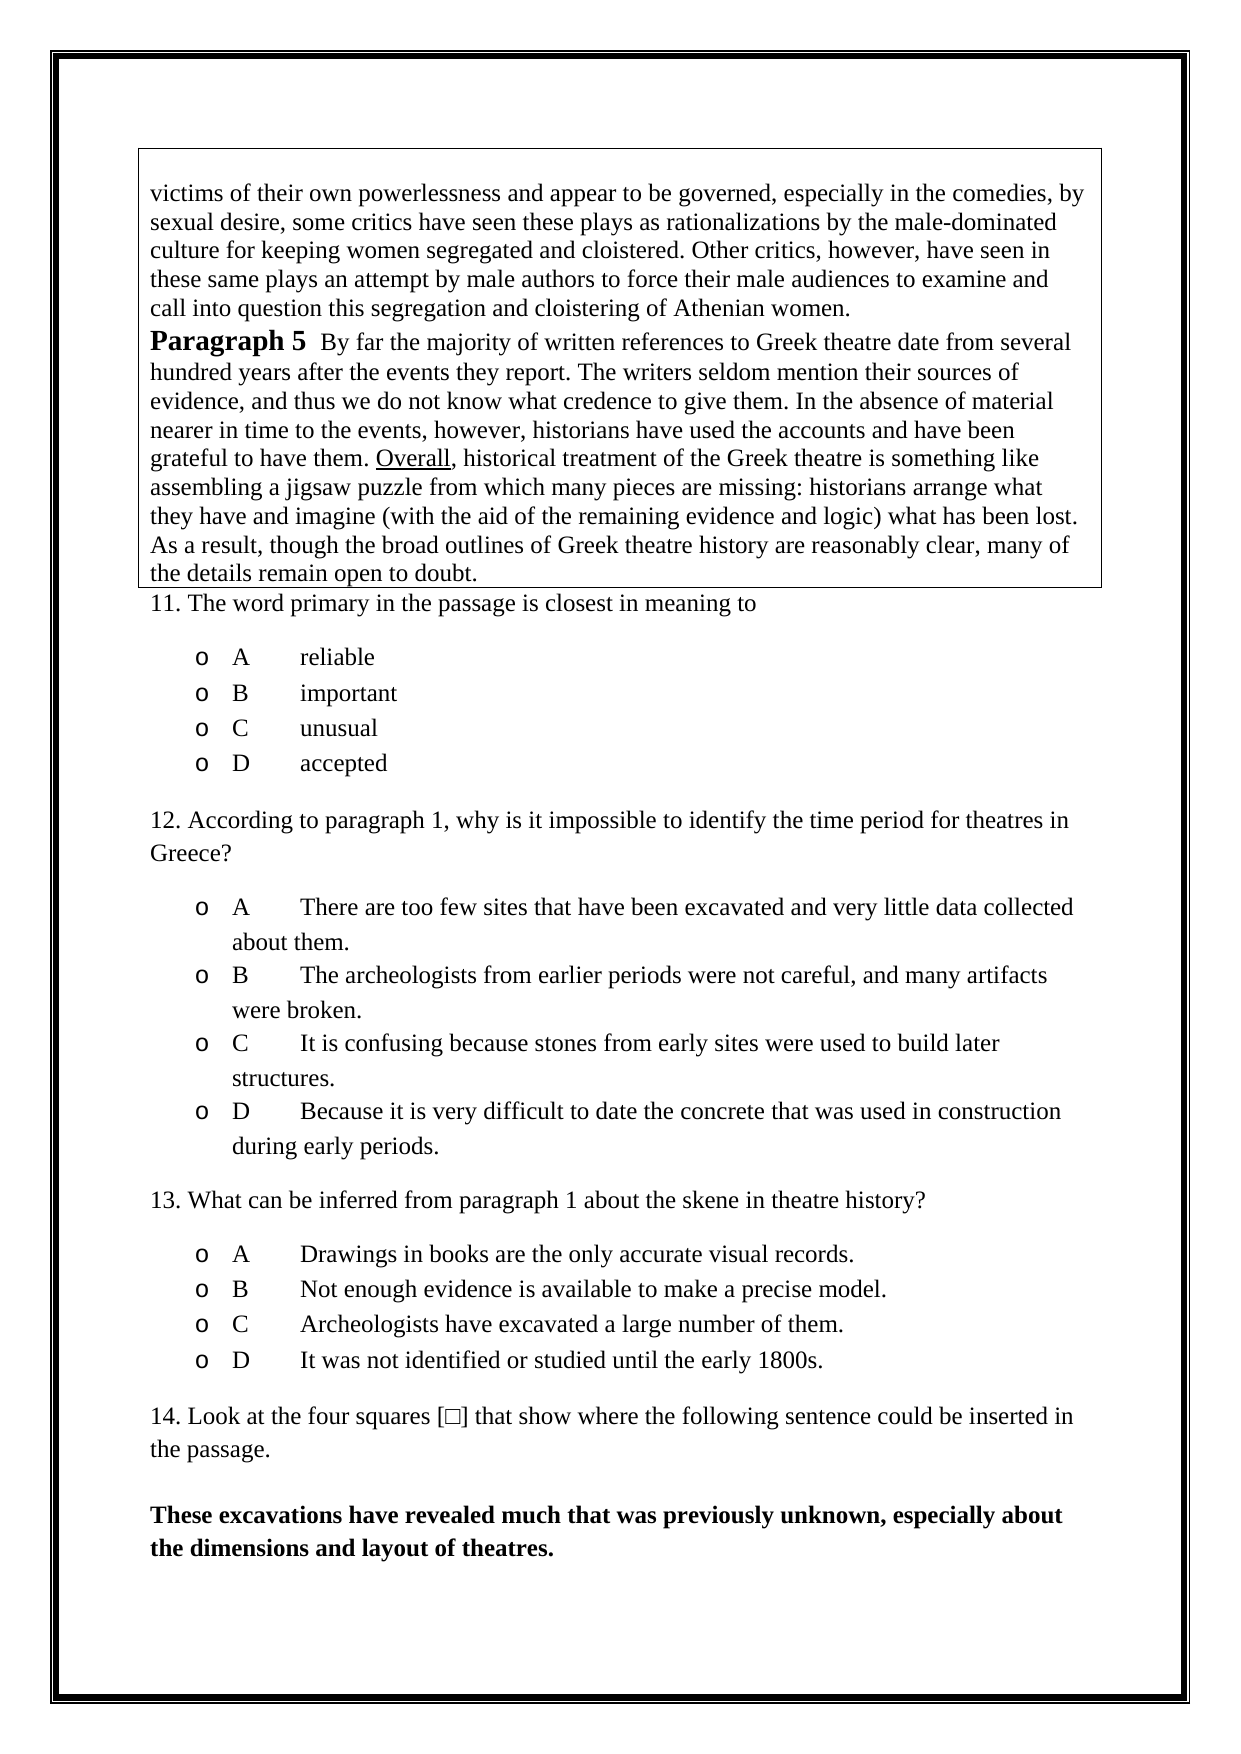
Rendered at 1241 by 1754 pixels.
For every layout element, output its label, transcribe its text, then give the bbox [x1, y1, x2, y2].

list A Drawings in books are the only accurate visual records. [194, 1239, 1090, 1269]
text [150, 1401, 1090, 1562]
list D It was not identified or studied until the early 1800s. [194, 1345, 1090, 1376]
list A There are too few sites that have been excavated and very little data collected about them. [194, 892, 1090, 955]
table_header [139, 149, 1101, 587]
list C It is confusing because stones from early sites were used to build later structures. [194, 1028, 1090, 1092]
list C unusual [194, 713, 1090, 744]
list B important [194, 678, 1090, 708]
list B The archeologists from earlier periods were not careful, and many artifacts were broken. [194, 960, 1090, 1023]
list B Not enough evidence is available to make a precise model. [194, 1274, 1090, 1305]
list D accepted [194, 748, 1090, 779]
list D Because it is very difficult to date the concrete that was used in construction during early periods. [194, 1096, 1090, 1160]
list C Archeologists have excavated a large number of them. [194, 1309, 1090, 1340]
text 13. What can be inferred from paragraph 1 about the skene in theatre history? [150, 1185, 1090, 1214]
list A reliable [194, 642, 1090, 673]
text 11. The word primary in the passage is closest in meaning to [150, 588, 1090, 617]
text 12. According to paragraph 1, why is it impossible to identify the time period for theatres in Greece? [150, 805, 1090, 866]
